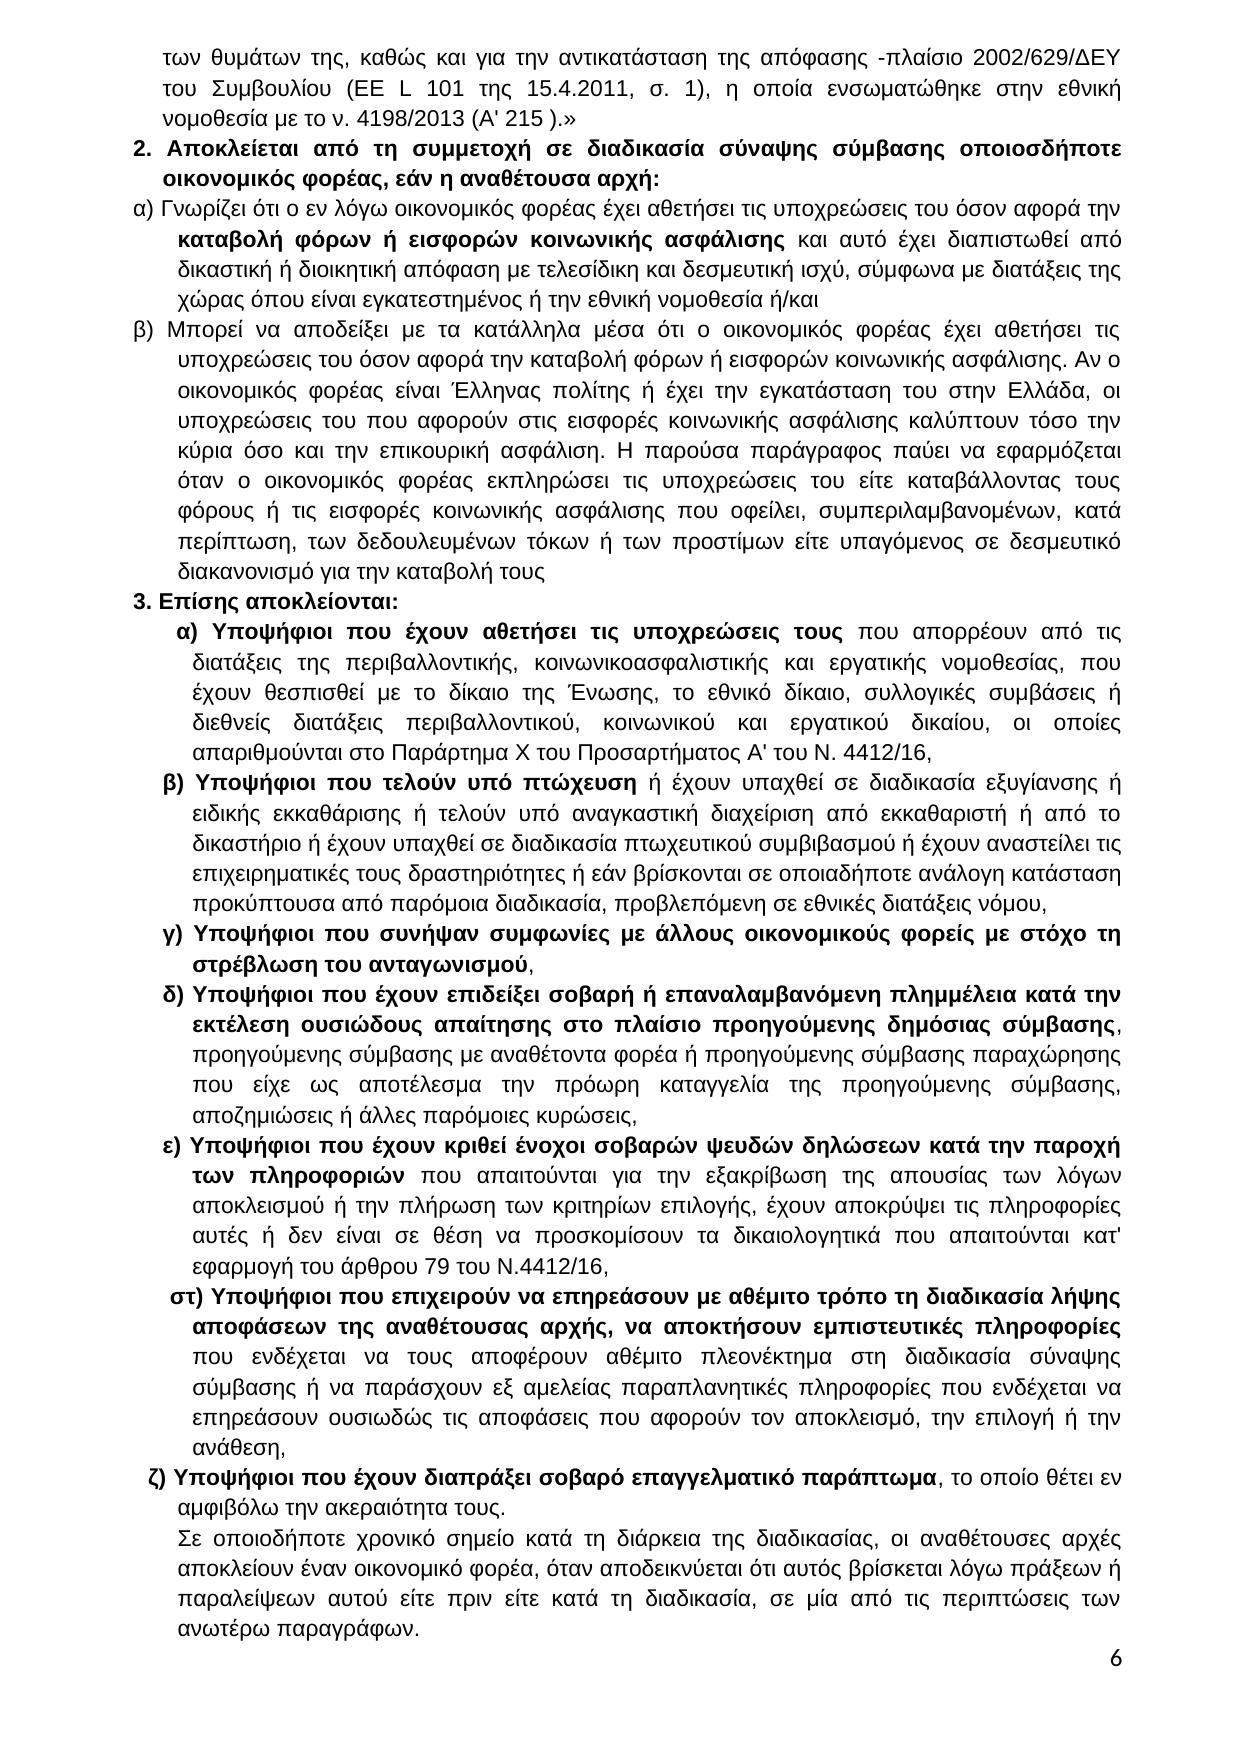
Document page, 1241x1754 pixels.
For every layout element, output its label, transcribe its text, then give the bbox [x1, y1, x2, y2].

text στ) Υποψήφιοι που επιχειρούν να επηρεάσουν με αθέμιτο τρόπο τη διαδικασία λήψης αποφάσεων της αναθέτουσας αρχής, να αποκτήσουν εμπιστευτικές πληροφορίες που ενδέχεται να τους αποφέρουν αθέμιτο πλεονέκτημα στη διαδικασία σύναψης σύμβασης ή να παράσχουν εξ αμελείας παραπλανητικές πληροφορίες που ενδέχεται να επηρεάσουν ουσιωδώς τις αποφάσεις που αφορούν τον αποκλεισμό, την επιλογή ή την ανάθεση, [162, 1283, 1122, 1460]
text δ) Υποψήφιοι που έχουν επιδείξει σοβαρή ή επαναλαμβανόμενη πλημμέλεια κατά την εκτέλεση ουσιώδους απαίτησης στο πλαίσιο προηγούμενης δημόσιας σύμβασης, προηγούμενης σύμβασης με αναθέτοντα φορέα ή προηγούμενης σύμβασης παραχώρησης που είχε ως αποτέλεσμα την πρόωρη καταγγελία της προηγούμενης σύμβασης, αποζημιώσεις ή άλλες παρόμοιες κυρώσεις, [162, 981, 1122, 1128]
text α) Υποψήφιοι που έχουν αθετήσει τις υποχρεώσεις τους που απορρέουν από τις διατάξεις της περιβαλλοντικής, κοινωνικοασφαλιστικής και εργατικής νομοθεσίας, που έχουν θεσπισθεί με το δίκαιο της Ένωσης, το εθνικό δίκαιο, συλλογικές συμβάσεις ή διεθνείς διατάξεις περιβαλλοντικού, κοινωνικού και εργατικού δικαίου, οι οποίες απαριθμούνται στο Παράρτημα Χ του Προσαρτήματος Α' του Ν. 4412/16, [162, 618, 1122, 766]
text α) Γνωρίζει ότι ο εν λόγω οικονομικός φορέας έχει αθετήσει τις υποχρεώσεις του όσον αφορά την καταβολή φόρων ή εισφορών κοινωνικής ασφάλισης και αυτό έχει διαπιστωθεί από δικαστική ή διοικητική απόφαση με τελεσίδικη και δεσμευτική ισχύ, σύμφωνα με διατάξεις της χώρας όπου είναι εγκατεστημένος ή την εθνική νομοθεσία ή/και [133, 195, 1122, 312]
text ζ) Υποψήφιοι που έχουν διαπράξει σοβαρό επαγγελματικό παράπτωμα, το οποίο θέτει εν αμφιβόλω την ακεραιότητα τους. [148, 1464, 1122, 1521]
text γ) Υποψήφιοι που συνήψαν συμφωνίες με άλλους οικονομικούς φορείς με στόχο τη στρέβλωση του ανταγωνισμού, [162, 920, 1122, 977]
text β) Υποψήφιοι που τελούν υπό πτώχευση ή έχουν υπαχθεί σε διαδικασία εξυγίανσης ή ειδικής εκκαθάρισης ή τελούν υπό αναγκαστική διαχείριση από εκκαθαριστή ή από το δικαστήριο ή έχουν υπαχθεί σε διαδικασία πτωχευτικού συμβιβασμού ή έχουν αναστείλει τις επιχειρηματικές τους δραστηριότητες ή εάν βρίσκονται σε οποιαδήποτε ανάλογη κατάσταση προκύπτουσα από παρόμοια διαδικασία, προβλεπόμενη σε εθνικές διατάξεις νόμου, [162, 769, 1122, 917]
text Σε οποιοδήποτε χρονικό σημείο κατά τη διάρκεια της διαδικασίας, οι αναθέτουσες αρχές αποκλείουν έναν οικονομικό φορέα, όταν αποδεικνύεται ότι αυτός βρίσκεται λόγω πράξεων ή παραλείψεων αυτού είτε πριν είτε κατά τη διαδικασία, σε μία από τις περιπτώσεις των ανωτέρω παραγράφων. [177, 1524, 1122, 1642]
text ε) Υποψήφιοι που έχουν κριθεί ένοχοι σοβαρών ψευδών δηλώσεων κατά την παροχή των πληροφοριών που απαιτούνται για την εξακρίβωση της απουσίας των λόγων αποκλεισμού ή την πλήρωση των κριτηρίων επιλογής, έχουν αποκρύψει τις πληροφορίες αυτές ή δεν είναι σε θέση να προσκομίσουν τα δικαιολογητικά που απαιτούνται κατ' εφαρμογή του άρθρου 79 του Ν.4412/16, [162, 1132, 1122, 1279]
text 3. Επίσης αποκλείονται: [133, 588, 1122, 614]
text 2. Αποκλείεται από τη συμμετοχή σε διαδικασία σύναψης σύμβασης οποιοσδήποτε οικονομικός φορέας, εάν η αναθέτουσα αρχή: [133, 135, 1122, 192]
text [133, 44, 1122, 131]
text β) Μπορεί να αποδείξει με τα κατάλληλα μέσα ότι ο οικονομικός φορέας έχει αθετήσει τις υποχρεώσεις του όσον αφορά την καταβολή φόρων ή εισφορών κοινωνικής ασφάλισης. Αν ο οικονομικός φορέας είναι Έλληνας πολίτης ή έχει την εγκατάσταση του στην Ελλάδα, οι υποχρεώσεις του που αφορούν στις εισφορές κοινωνικής ασφάλισης καλύπτουν τόσο την κύρια όσο και την επικουρική ασφάλιση. Η παρούσα παράγραφος παύει να εφαρμόζεται όταν ο οικονομικός φορέας εκπληρώσει τις υποχρεώσεις του είτε καταβάλλοντας τους φόρους ή τις εισφορές κοινωνικής ασφάλισης που οφείλει, συμπεριλαμβανομένων, κατά περίπτωση, των δεδουλευμένων τόκων ή των προστίμων είτε υπαγόμενος σε δεσμευτικό διακανονισμό για την καταβολή τους [133, 316, 1122, 584]
